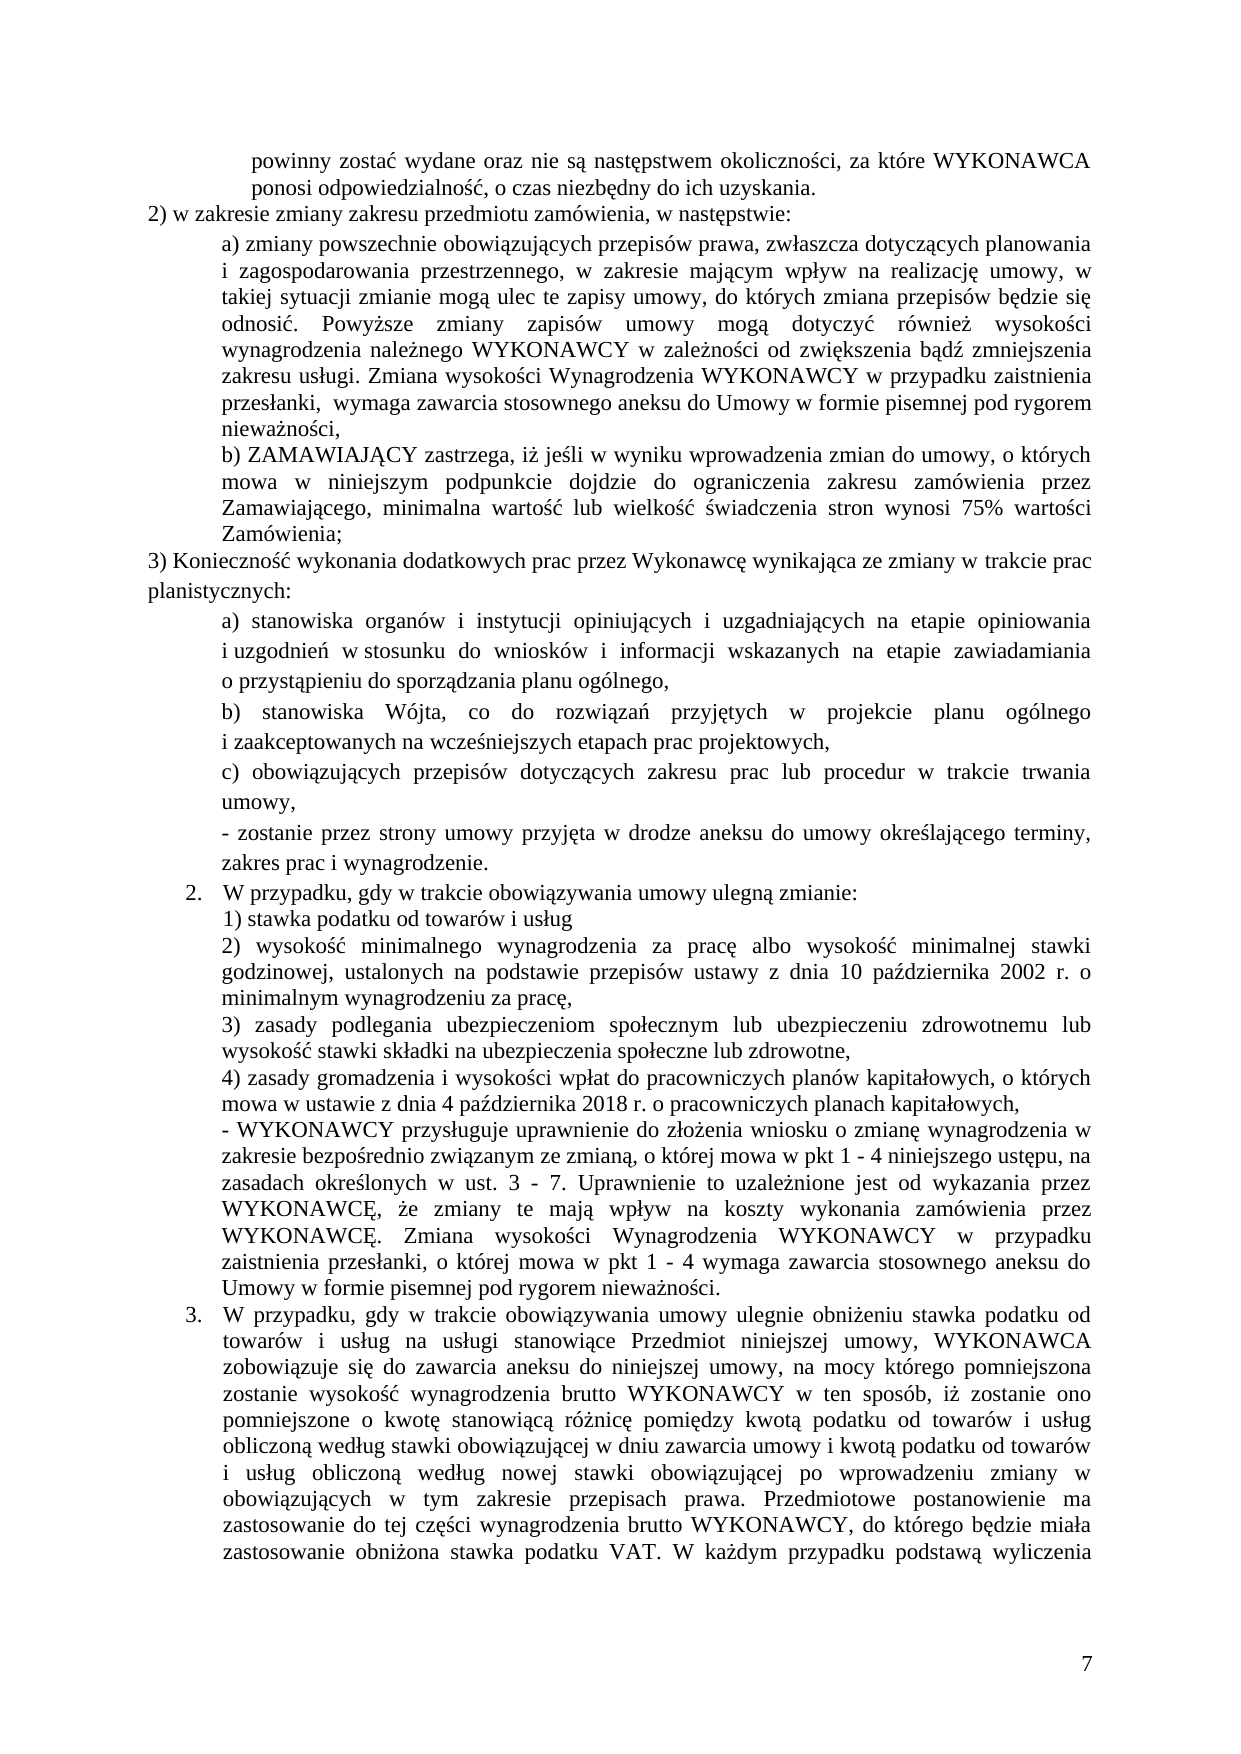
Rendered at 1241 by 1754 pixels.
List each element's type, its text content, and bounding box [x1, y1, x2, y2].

text 2) w zakresie zmiany zakresu przedmiotu zamówienia, w następstwie: [148, 200, 1093, 227]
text b) stanowiska Wójta, co do rozwiązań przyjętych w projekcie planu ogólnego i zaakceptowanych na wcześniejszych etapach prac projektowych, [221, 698, 1093, 754]
text 4) zasady gromadzenia i wysokości wpłat do pracowniczych planów kapitałowych, o których mowa w ustawie z dnia 4 października 2018 r. o pracowniczych planach kapitałowych, [221, 1063, 1093, 1116]
text 3) zasady podlegania ubezpieczeniom społecznym lub ubezpieczeniu zdrowotnemu lub wysokość stawki składki na ubezpieczenia społeczne lub zdrowotne, [221, 1011, 1093, 1063]
list W przypadku, gdy w trakcie obowiązywania umowy ulegną zmianie: [185, 879, 1093, 905]
text - zostanie przez strony umowy przyjęta w drodze aneksu do umowy określającego terminy, zakres prac i wynagrodzenie. [221, 819, 1093, 875]
text 2) wysokość minimalnego wynagrodzenia za pracę albo wysokość minimalnej stawki godzinowej, ustalonych na podstawie przepisów ustawy z dnia 10 października 2002 r. o minimalnym wynagrodzeniu za pracę, [221, 932, 1093, 1011]
text 3) Konieczność wykonania dodatkowych prac przez Wykonawcę wynikająca ze zmiany w trakcie prac planistycznych: [148, 547, 1093, 603]
list 1) stawka podatku od towarów i usług [223, 905, 1093, 932]
text c) obowiązujących przepisów dotyczących zakresu prac lub procedur w trakcie trwania umowy, [221, 758, 1093, 815]
text a) zmiany powszechnie obowiązujących przepisów prawa, zwłaszcza dotyczących planowania i zagospodarowania przestrzennego, w zakresie mającym wpływ na realizację umowy, w takiej sytuacji zmianie mogą ulec te zapisy umowy, do których zmiana przepisów będzie się odnosić. Powyższe zmiany zapisów umowy mogą dotyczyć również wysokości wynagrodzenia należnego WYKONAWCY w zależności od zwiększenia bądź zmniejszenia zakresu usługi. Zmiana wysokości Wynagrodzenia WYKONAWCY w przypadku zaistnienia przesłanki, wymaga zawarcia stosownego aneksu do Umowy w formie pisemnej pod rygorem nieważności, [221, 231, 1093, 441]
text - WYKONAWCY przysługuje uprawnienie do złożenia wniosku o zmianę wynagrodzenia w zakresie bezpośrednio związanym ze zmianą, o której mowa w pkt 1 - 4 niniejszego ustępu, na zasadach określonych w ust. 3 - 7. Uprawnienie to uzależnione jest od wykazania przez WYKONAWCĘ, że zmiany te mają wpływ na koszty wykonania zamówienia przez WYKONAWCĘ. Zmiana wysokości Wynagrodzenia WYKONAWCY w przypadku zaistnienia przesłanki, o której mowa w pkt 1 - 4 wymaga zawarcia stosownego aneksu do Umowy w formie pisemnej pod rygorem nieważności. [221, 1116, 1093, 1301]
text b) ZAMAWIAJĄCY zastrzega, iż jeśli w wyniku wprowadzenia zmian do umowy, o których mowa w niniejszym podpunkcie dojdzie do ograniczenia zakresu zamówienia przez Zamawiającego, minimalna wartość lub wielkość świadczenia stron wynosi 75% wartości Zamówienia; [221, 441, 1093, 547]
text a) stanowiska organów i instytucji opiniujących i uzgadniających na etapie opiniowania i uzgodnień w stosunku do wniosków i informacji wskazanych na etapie zawiadamiania o przystąpieniu do sporządzania planu ogólnego, [221, 607, 1093, 694]
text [221, 148, 1093, 200]
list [185, 1301, 1093, 1564]
